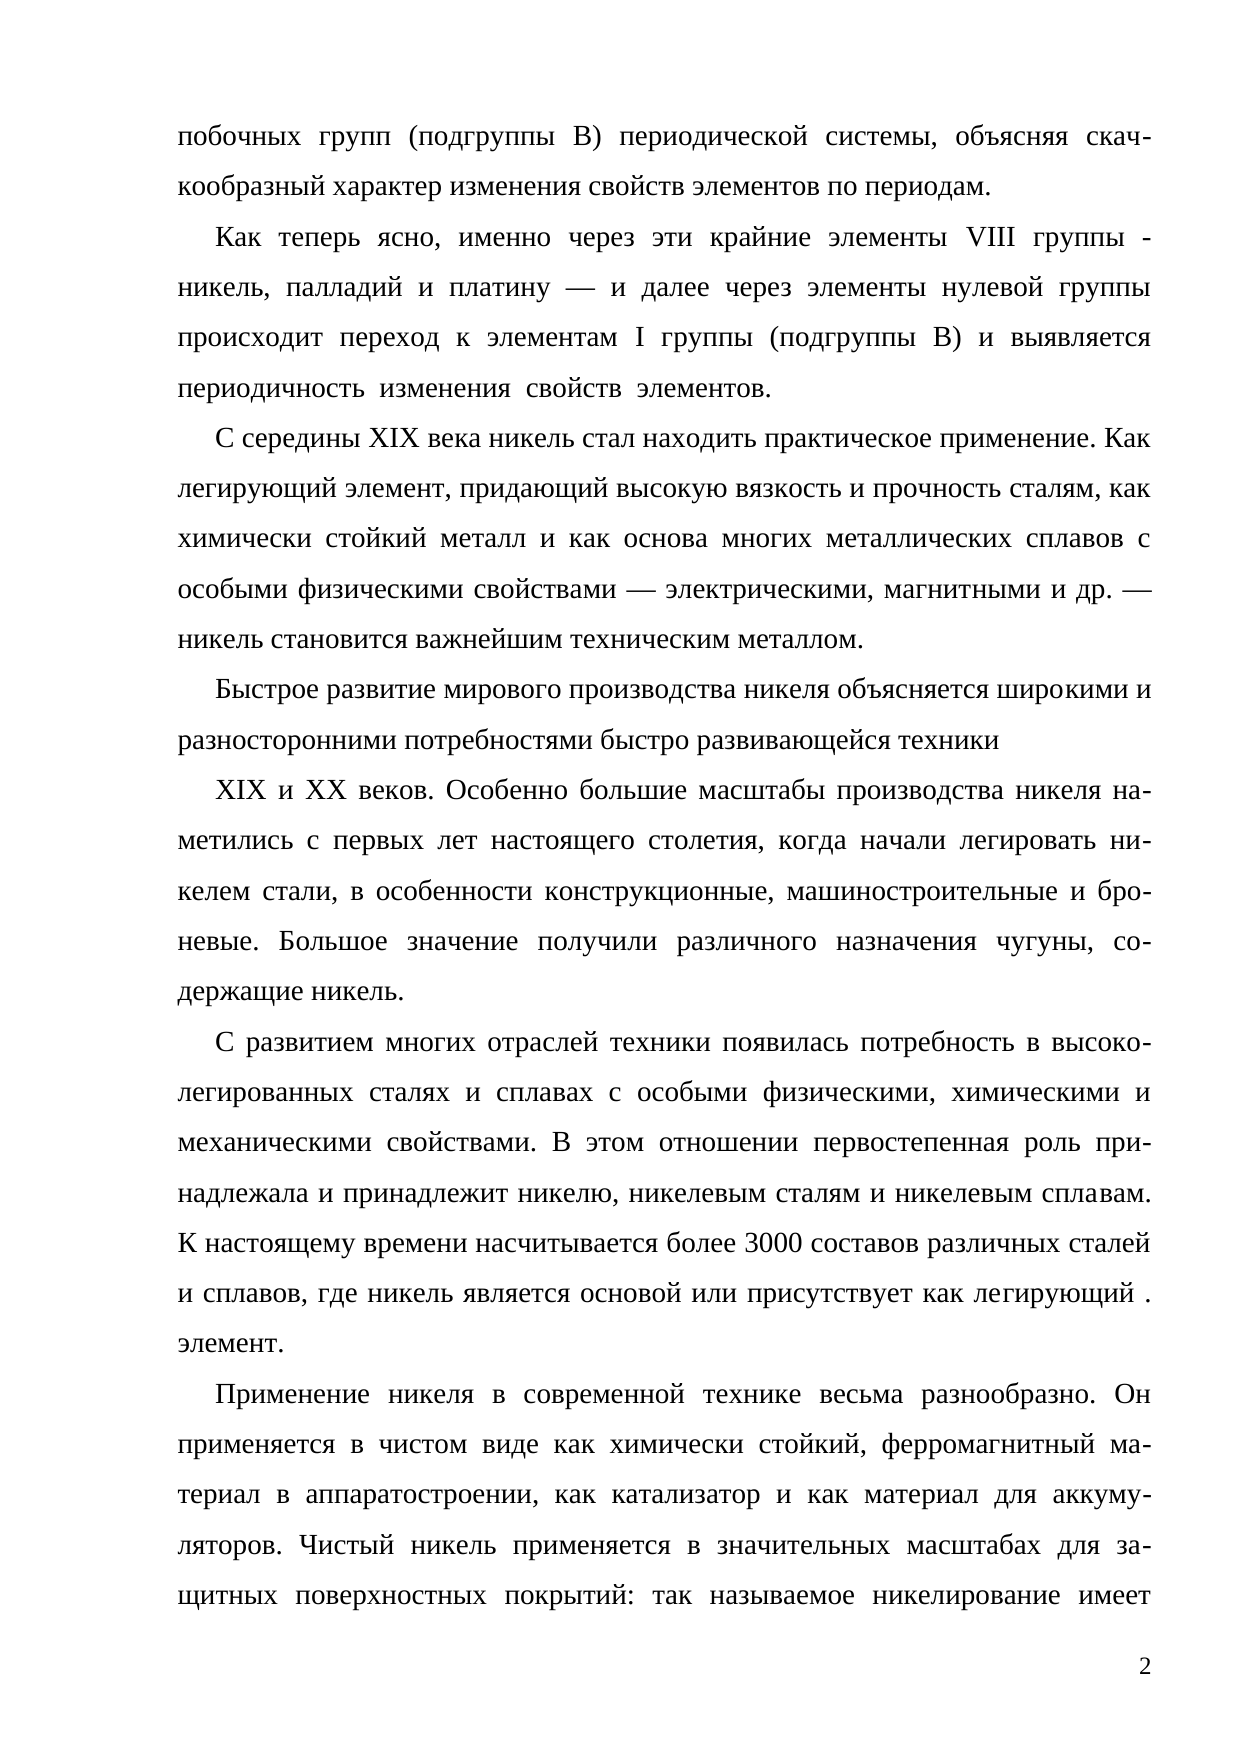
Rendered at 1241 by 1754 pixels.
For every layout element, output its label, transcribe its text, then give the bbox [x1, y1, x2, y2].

text С развитием многих отраслей техники появилась потребность в высоколегированных сталях и сплавах с особыми физическими, химическими и механическими свойствами. В этом отношении первостепенная роль принадлежала и принадлежит никелю, никелевым сталям и никелевым сплавам. К настоящему времени насчитывается более 3000 составов различных сталей и сплавов, где никель является основой или присутствует как легирующий . элемент. [177, 1024, 1152, 1359]
text XIX и XX веков. Особенно большие масштабы производства никеля наметились с первых лет настоящего столетия, когда начали легировать никелем стали, в особенности конструкционные, машиностроительные и броневые. Большое значение получили различного назначения чугуны, содержащие никель. [177, 772, 1152, 1007]
text Как теперь ясно, именно через эти крайние элементы VIII группы - никель, палладий и платину — и далее через элементы нулевой группы происходит переход к элементам I группы (подгруппы В) и выявляется периодичность изменения свойств элементов. [177, 219, 1152, 403]
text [177, 1376, 1152, 1611]
text С середины XIX века никель стал находить практическое применение. Как легирующий элемент, придающий высокую вязкость и прочность сталям, как химически стойкий металл и как основа многих металлических сплавов с особыми физическими свойствами — электрическими, магнитными и др. — никель становится важнейшим техническим металлом. [177, 420, 1152, 655]
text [177, 118, 1152, 202]
text Быстрое развитие мирового производства никеля объясняется широкими и разносторонними потребностями быстро развивающейся техники [177, 672, 1152, 755]
